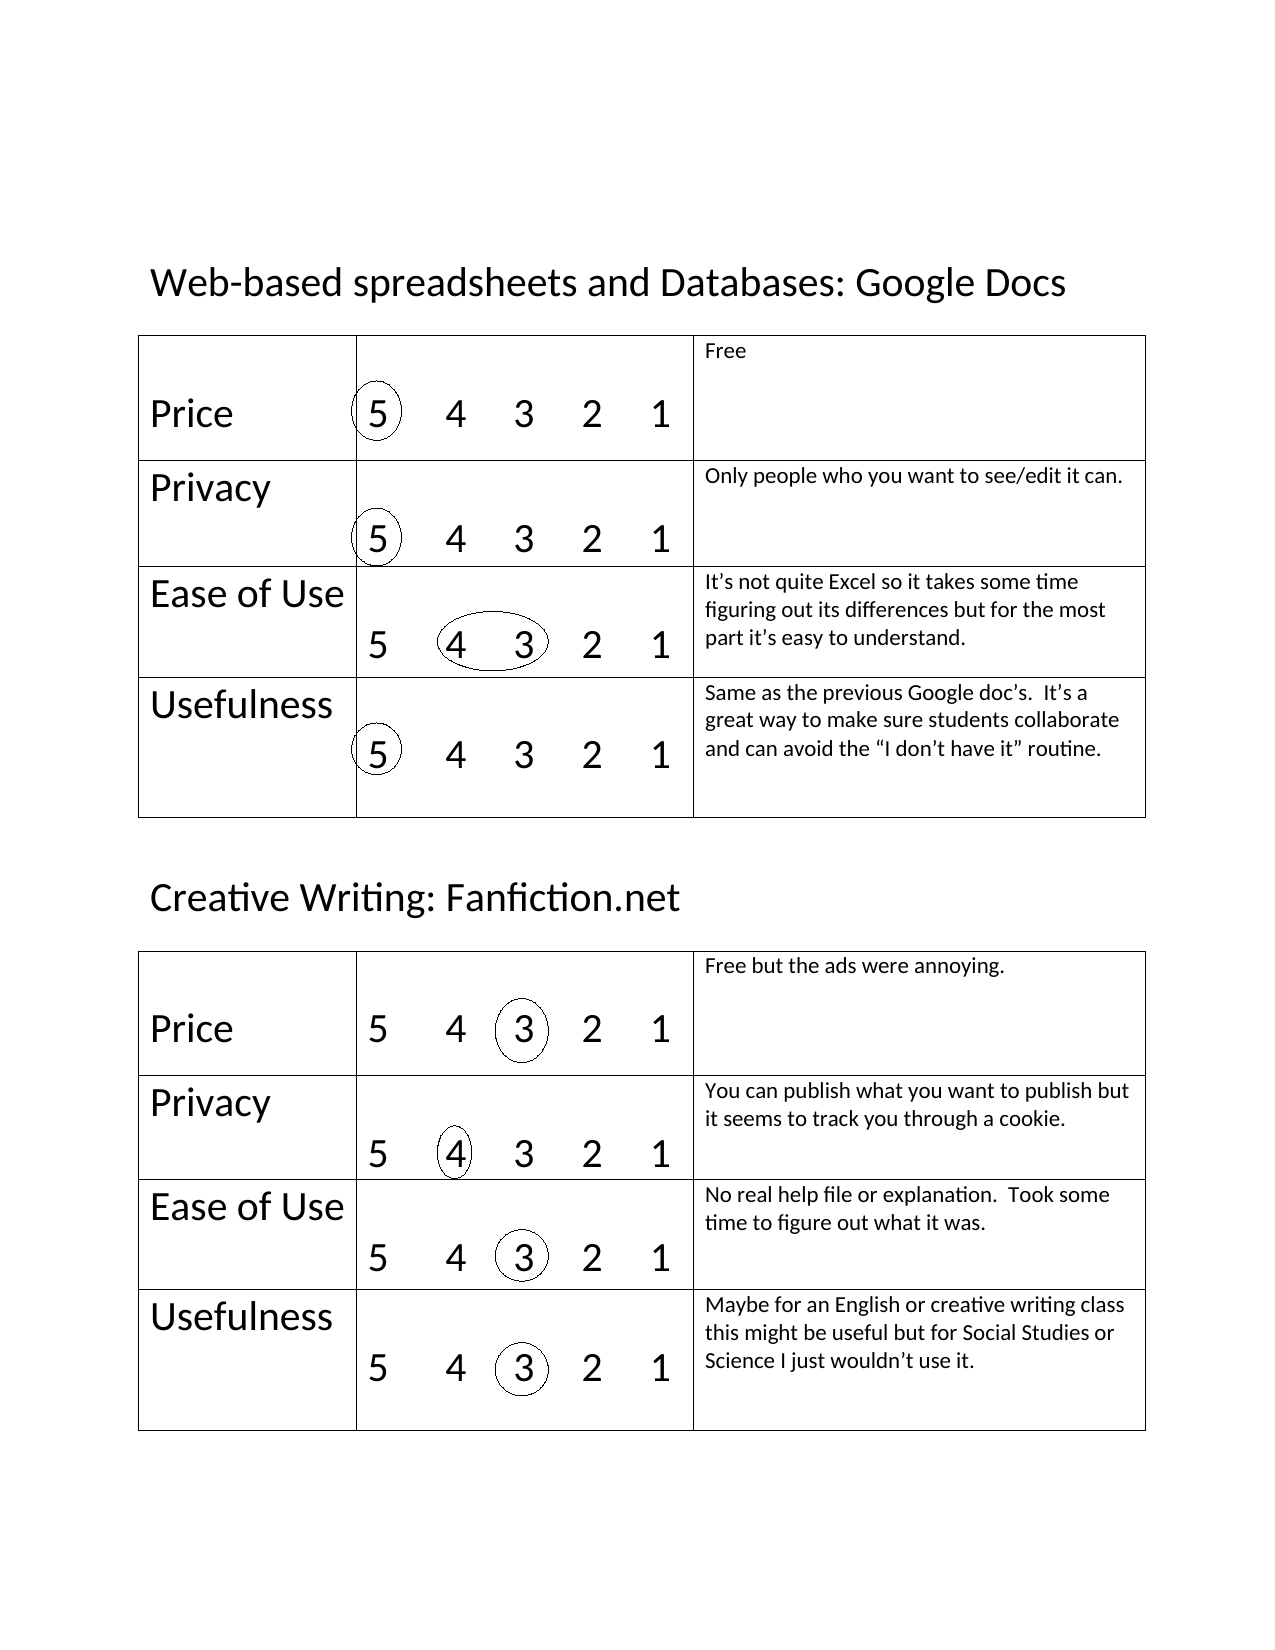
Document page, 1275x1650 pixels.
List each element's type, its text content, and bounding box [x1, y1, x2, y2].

text Creative Writing: Fanfiction.net [150, 871, 1125, 922]
table_header Free [694, 336, 1145, 460]
table_cell Usefulness [139, 1290, 356, 1430]
table_cell Maybe for an English or creative writing class this might be useful but for Social Studies or Science I just wouldn’t use it. [694, 1290, 1145, 1430]
table_cell Ease of Use [139, 1180, 356, 1289]
table_header 5 4 3 2 1 [357, 336, 693, 460]
table_cell You can publish what you want to publish but it seems to track you through a cookie. [694, 1076, 1145, 1179]
table_cell 5 4 3 2 1 [357, 1076, 693, 1179]
table_cell Privacy [139, 1076, 356, 1179]
table_header 5 4 3 2 1 [357, 952, 693, 1075]
table_cell 5 4 3 2 1 [357, 461, 693, 566]
table_cell 5 4 3 2 1 [357, 1290, 693, 1430]
table_cell 5 4 3 2 1 [357, 678, 693, 817]
table_cell 5 4 3 2 1 [357, 1180, 693, 1289]
table_header Free but the ads were annoying. [694, 952, 1145, 1075]
table_cell Privacy [139, 461, 356, 566]
table_header Price [139, 952, 356, 1075]
table_cell Usefulness [139, 678, 356, 817]
text Web-based spreadsheets and Databases: Google Docs [150, 256, 1125, 307]
table_cell It’s not quite Excel so it takes some time figuring out its differences but for the most part it’s easy to understand. [694, 567, 1145, 677]
table_cell No real help file or explanation. Took some time to figure out what it was. [694, 1180, 1145, 1289]
table_header Price [139, 336, 356, 460]
table_cell Same as the previous Google doc’s. It’s a great way to make sure students collaborate and can avoid the “I don’t have it” routine. [694, 678, 1145, 817]
table_cell Only people who you want to see/edit it can. [694, 461, 1145, 566]
table_cell Ease of Use [139, 567, 356, 677]
table_cell 5 4 3 2 1 [357, 567, 693, 677]
